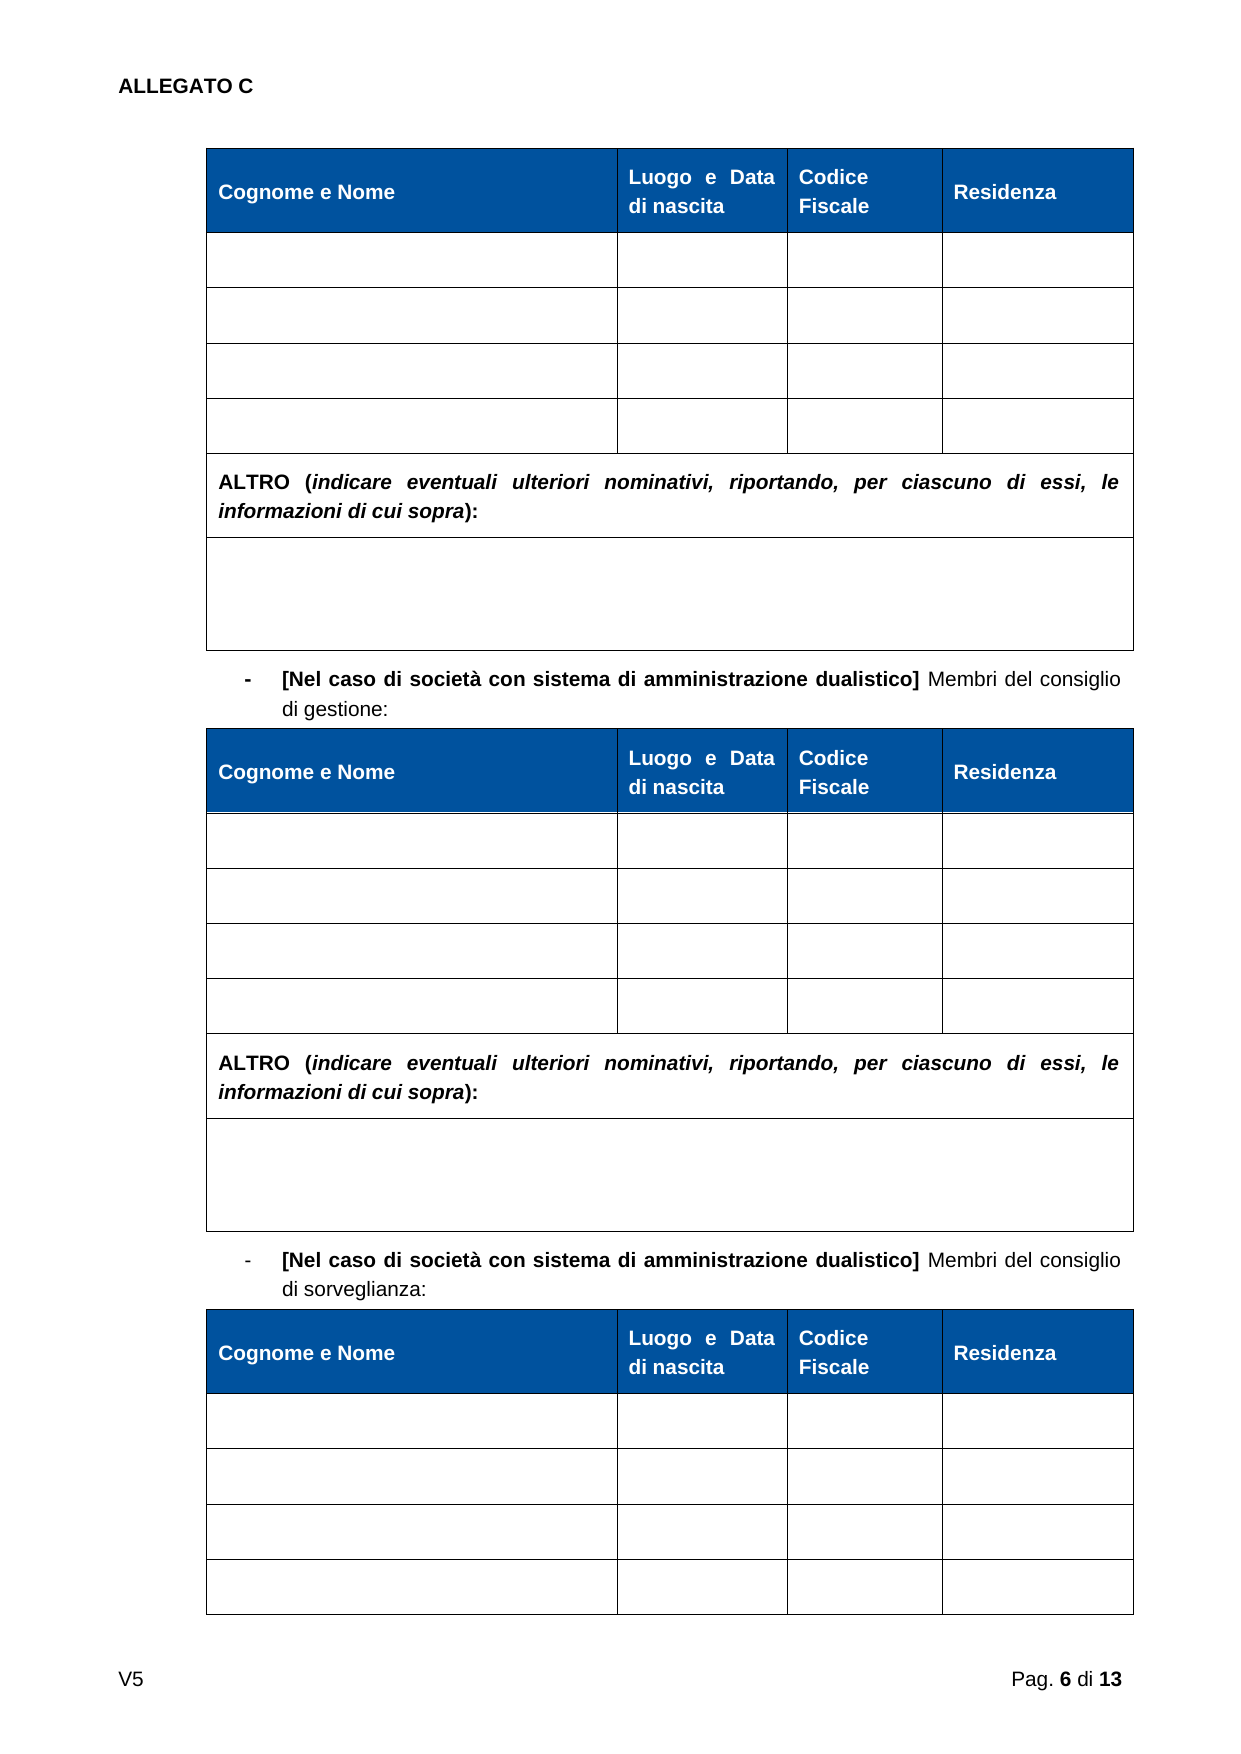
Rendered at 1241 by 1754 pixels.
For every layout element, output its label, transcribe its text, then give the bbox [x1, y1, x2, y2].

table_cell [207, 924, 617, 978]
table_cell [207, 1505, 617, 1559]
table_cell [618, 1449, 787, 1503]
table_cell [618, 399, 787, 453]
table_cell [618, 1394, 787, 1448]
table_cell [207, 344, 617, 398]
table_cell [207, 233, 617, 287]
table_cell [943, 814, 1133, 868]
table_cell [788, 288, 942, 342]
table_cell [788, 1505, 942, 1559]
table_header Luogo e Data di nascita [618, 1310, 787, 1393]
table_header Cognome e Nome [207, 729, 617, 812]
table_cell [788, 814, 942, 868]
table_header Luogo e Data di nascita [618, 729, 787, 812]
table_cell [207, 1119, 1133, 1231]
table_header Residenza [943, 149, 1133, 232]
table_cell [207, 869, 617, 923]
table_cell [788, 979, 942, 1033]
table_cell [618, 1560, 787, 1614]
table_cell [618, 288, 787, 342]
table_cell [943, 233, 1133, 287]
table_cell [788, 1560, 942, 1614]
table_cell [788, 924, 942, 978]
table_cell [207, 538, 1133, 650]
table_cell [207, 454, 1133, 537]
table_header Residenza [943, 729, 1133, 812]
table_cell [943, 288, 1133, 342]
table_cell [618, 233, 787, 287]
table_cell [788, 399, 942, 453]
table_cell [618, 814, 787, 868]
table_header Codice Fiscale [788, 729, 942, 812]
table_cell [207, 399, 617, 453]
table_header Codice Fiscale [788, 149, 942, 232]
table_cell [207, 1560, 617, 1614]
table_cell [618, 1505, 787, 1559]
table_cell [943, 979, 1133, 1033]
table_cell [207, 288, 617, 342]
table_cell [943, 1449, 1133, 1503]
table_cell [788, 869, 942, 923]
table_cell [943, 1394, 1133, 1448]
table_cell [788, 1394, 942, 1448]
table_cell [943, 1560, 1133, 1614]
table_cell [943, 924, 1133, 978]
table_header Cognome e Nome [207, 149, 617, 232]
table_cell [788, 1449, 942, 1503]
table_cell [943, 399, 1133, 453]
table_cell [943, 1505, 1133, 1559]
table_header Residenza [943, 1310, 1133, 1393]
table_cell [207, 1394, 617, 1448]
table_cell ALTRO (indicare eventuali ulteriori nominativi, riportando, per ciascuno di essi, le informazioni di cui sopra): [207, 1034, 1133, 1118]
table_cell [943, 344, 1133, 398]
list [Nel caso di società con sistema di amministrazione dualistico] Membri del consiglio di gestione: [244, 663, 1121, 722]
table_header Cognome e Nome [207, 1310, 617, 1393]
table_cell [207, 979, 617, 1033]
table_cell [618, 979, 787, 1033]
table_cell [207, 1449, 617, 1503]
table_cell [618, 924, 787, 978]
list [Nel caso di società con sistema di amministrazione dualistico] Membri del consiglio di sorveglianza: [244, 1244, 1121, 1302]
table_cell [788, 344, 942, 398]
table_cell [207, 814, 617, 868]
table_cell [618, 344, 787, 398]
table_cell [943, 869, 1133, 923]
table_header Luogo e Data di nascita [618, 149, 787, 232]
table_cell [788, 233, 942, 287]
table_header Codice Fiscale [788, 1310, 942, 1393]
table_cell [618, 869, 787, 923]
